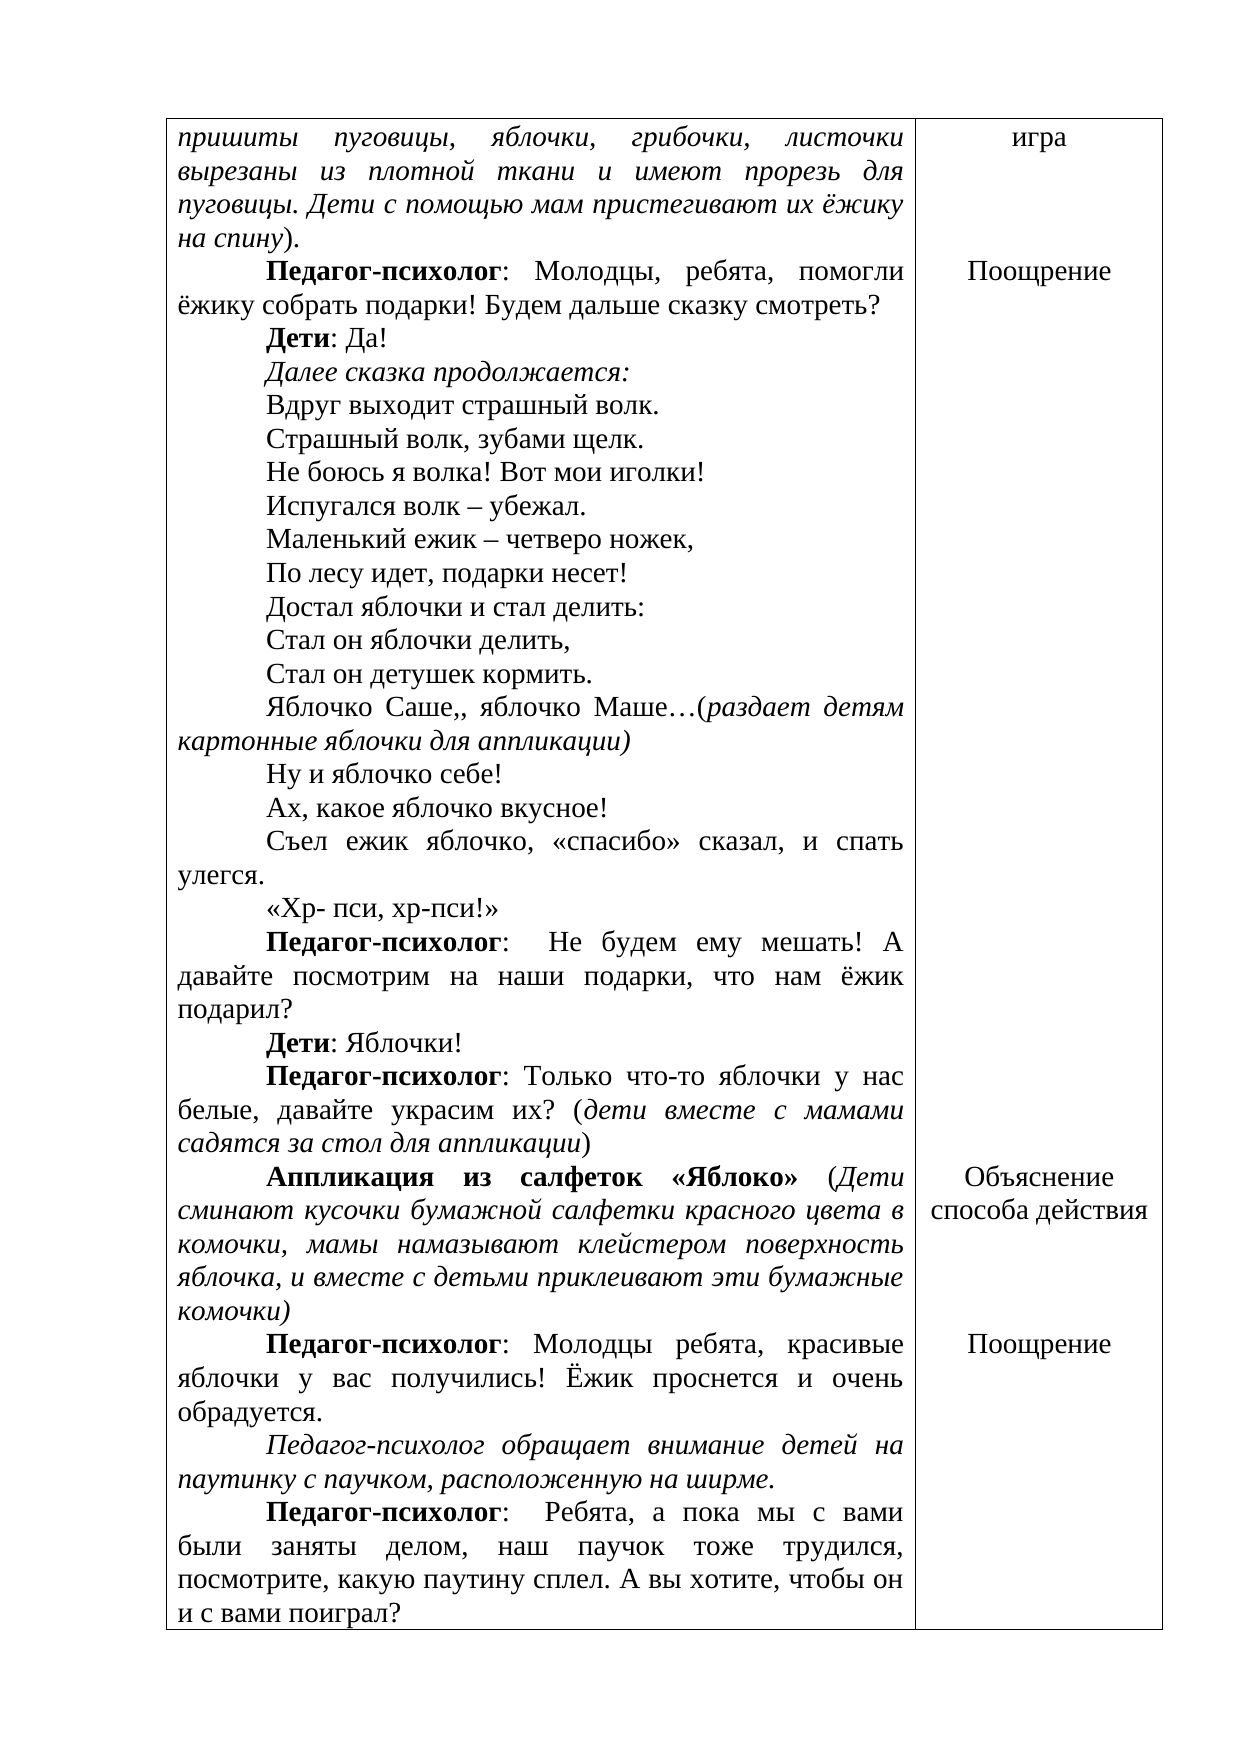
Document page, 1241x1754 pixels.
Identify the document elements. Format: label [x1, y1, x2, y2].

table_header [916, 119, 1162, 1628]
table_header [167, 119, 915, 1628]
